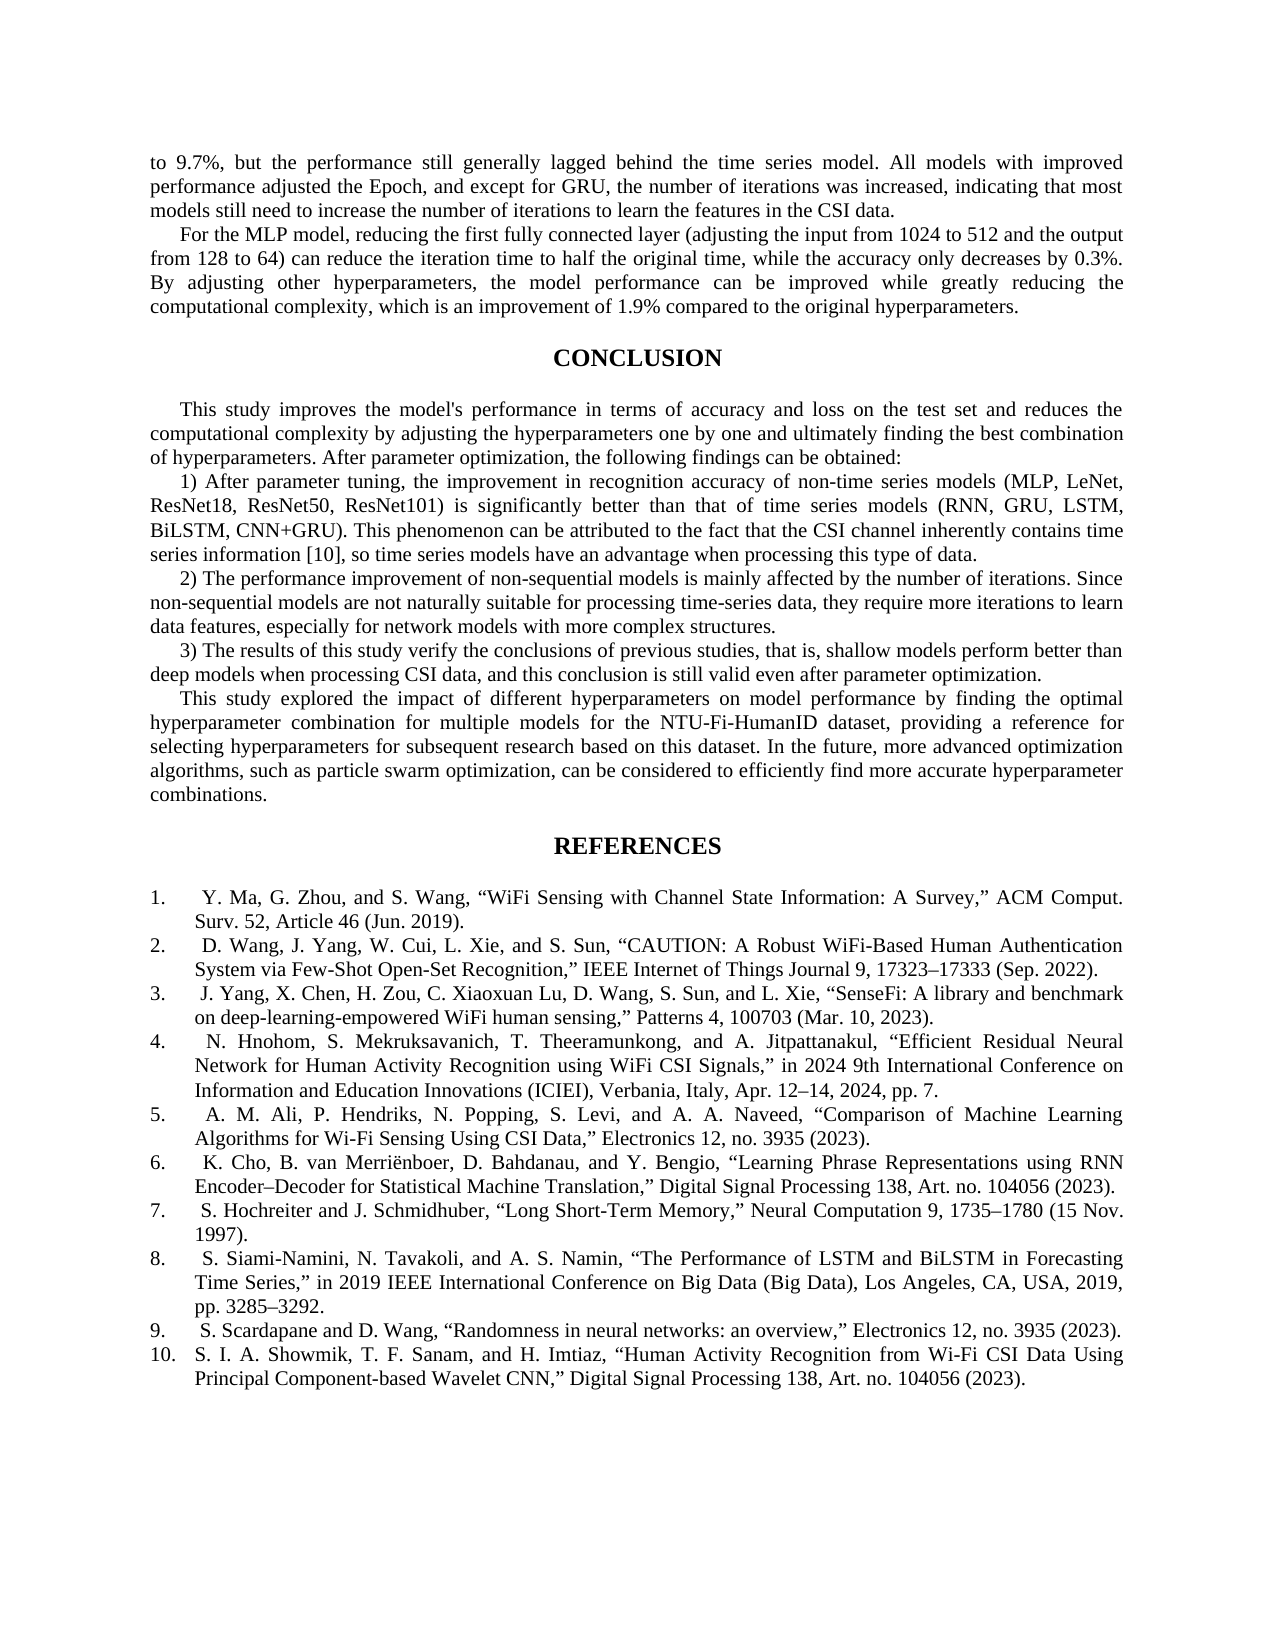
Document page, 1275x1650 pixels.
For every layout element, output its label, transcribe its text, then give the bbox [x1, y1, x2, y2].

subtitle REFERENCES [150, 831, 1125, 860]
text This study explored the impact of different hyperparameters on model performance by finding the optimal hyperparameter combination for multiple models for the NTU-Fi-HumanID dataset, providing a reference for selecting hyperparameters for subsequent research based on this dataset. In the future, more advanced optimization algorithms, such as particle swarm optimization, can be considered to efficiently find more accurate hyperparameter combinations. [150, 686, 1125, 806]
list J. Yang, X. Chen, H. Zou, C. Xiaoxuan Lu, D. Wang, S. Sun, and L. Xie, “SenseFi: A library and benchmark on deep-learning-empowered WiFi human sensing,” Patterns 4, 100703 (Mar. 10, 2023). [150, 981, 1125, 1029]
list S. Siami-Namini, N. Tavakoli, and A. S. Namin, “The Performance of LSTM and BiLSTM in Forecasting Time Series,” in 2019 IEEE International Conference on Big Data (Big Data), Los Angeles, CA, USA, 2019, pp. 3285–3292. [150, 1246, 1125, 1318]
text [150, 150, 1125, 222]
text For the MLP model, reducing the first fully connected layer (adjusting the input from 1024 to 512 and the output from 128 to 64) can reduce the iteration time to half the original time, while the accuracy only decreases by 0.3%. By adjusting other hyperparameters, the model performance can be improved while greatly reducing the computational complexity, which is an improvement of 1.9% compared to the original hyperparameters. [150, 222, 1125, 318]
text This study improves the model's performance in terms of accuracy and loss on the test set and reduces the computational complexity by adjusting the hyperparameters one by one and ultimately finding the best combination of hyperparameters. After parameter optimization, the following findings can be obtained: [150, 397, 1125, 469]
list K. Cho, B. van Merriënboer, D. Bahdanau, and Y. Bengio, “Learning Phrase Representations using RNN Encoder–Decoder for Statistical Machine Translation,” Digital Signal Processing 138, Art. no. 104056 (2023). [150, 1150, 1125, 1198]
list S. I. A. Showmik, T. F. Sanam, and H. Imtiaz, “Human Activity Recognition from Wi-Fi CSI Data Using Principal Component-based Wavelet CNN,” Digital Signal Processing 138, Art. no. 104056 (2023). [150, 1342, 1125, 1390]
subtitle Conclusion [150, 343, 1125, 372]
list A. M. Ali, P. Hendriks, N. Popping, S. Levi, and A. A. Naveed, “Comparison of Machine Learning Algorithms for Wi-Fi Sensing Using CSI Data,” Electronics 12, no. 3935 (2023). [150, 1102, 1125, 1150]
text 1) After parameter tuning, the improvement in recognition accuracy of non-time series models (MLP, LeNet, ResNet18, ResNet50, ResNet101) is significantly better than that of time series models (RNN, GRU, LSTM, BiLSTM, CNN+GRU). This phenomenon can be attributed to the fact that the CSI channel inherently contains time series information [10], so time series models have an advantage when processing this type of data. [150, 469, 1125, 566]
list D. Wang, J. Yang, W. Cui, L. Xie, and S. Sun, “CAUTION: A Robust WiFi-Based Human Authentication System via Few-Shot Open-Set Recognition,” IEEE Internet of Things Journal 9, 17323–17333 (Sep. 2022). [150, 933, 1125, 981]
list S. Hochreiter and J. Schmidhuber, “Long Short-Term Memory,” Neural Computation 9, 1735–1780 (15 Nov. 1997). [150, 1198, 1125, 1246]
text 3) The results of this study verify the conclusions of previous studies, that is, shallow models perform better than deep models when processing CSI data, and this conclusion is still valid even after parameter optimization. [150, 638, 1125, 686]
list S. Scardapane and D. Wang, “Randomness in neural networks: an overview,” Electronics 12, no. 3935 (2023). [150, 1318, 1125, 1342]
list Y. Ma, G. Zhou, and S. Wang, “WiFi Sensing with Channel State Information: A Survey,” ACM Comput. Surv. 52, Article 46 (Jun. 2019). [150, 885, 1125, 933]
list N. Hnohom, S. Mekruksavanich, T. Theeramunkong, and A. Jitpattanakul, “Efficient Residual Neural Network for Human Activity Recognition using WiFi CSI Signals,” in 2024 9th International Conference on Information and Education Innovations (ICIEI), Verbania, Italy, Apr. 12–14, 2024, pp. 7. [150, 1029, 1125, 1102]
text 2) The performance improvement of non-sequential models is mainly affected by the number of iterations. Since non-sequential models are not naturally suitable for processing time-series data, they require more iterations to learn data features, especially for network models with more complex structures. [150, 566, 1125, 638]
